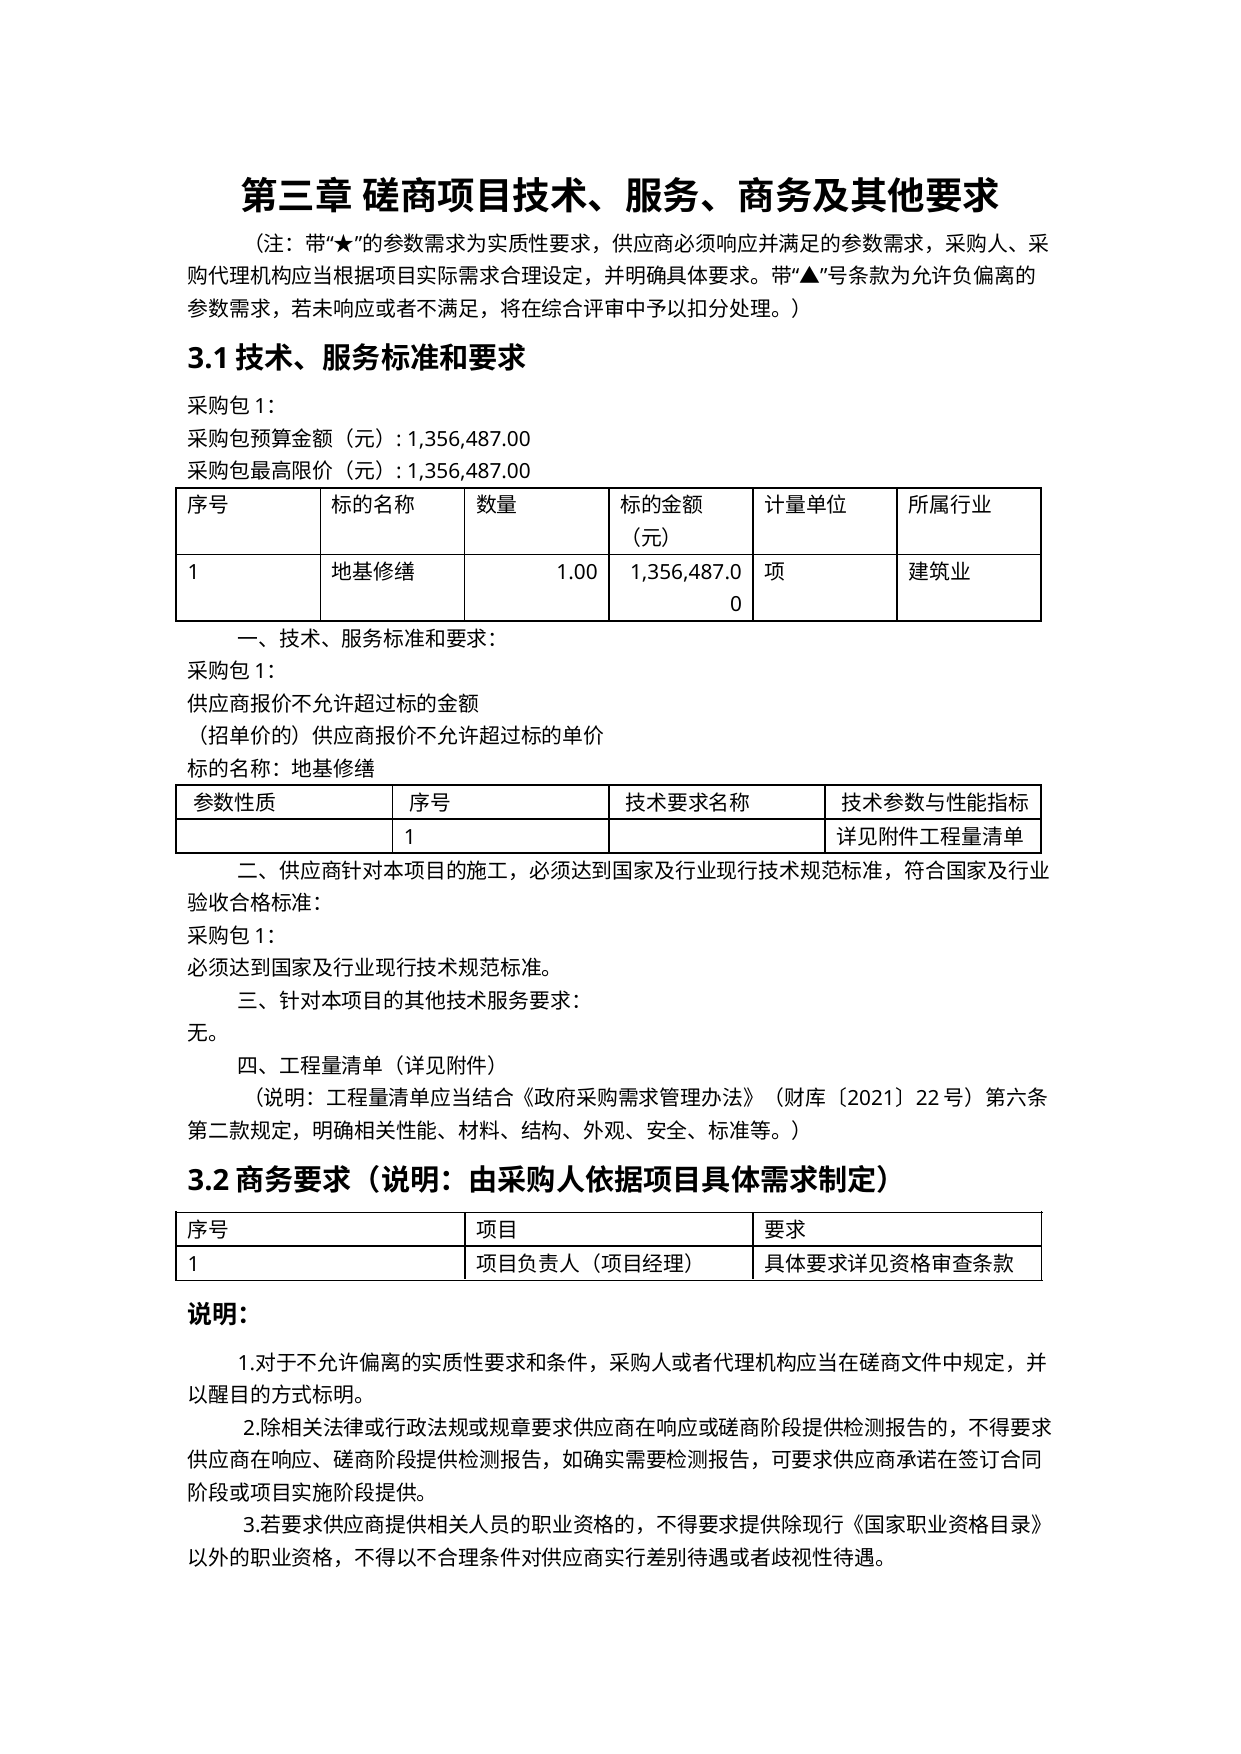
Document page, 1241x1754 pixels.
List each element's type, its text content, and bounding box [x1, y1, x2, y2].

table_header 数量 [465, 489, 608, 553]
table_header 参数性质 [177, 786, 392, 818]
text （说明：工程量清单应当结合《政府采购需求管理办法》（财库〔2021〕22号）第六条第二款规定，明确相关性能、材料、结构、外观、安全、标准等。） [187, 1081, 1053, 1146]
text 3.1技术、服务标准和要求 [187, 324, 1053, 389]
text （招单价的）供应商报价不允许超过标的单价 [187, 719, 1053, 752]
table_header 技术参数与性能指标 [826, 786, 1040, 818]
text 3.2商务要求（说明：由采购人依据项目具体需求制定） [187, 1146, 1053, 1211]
text 二、供应商针对本项目的施工，必须达到国家及行业现行技术规范标准，符合国家及行业验收合格标准： [187, 854, 1053, 919]
text 采购包1： [187, 654, 1053, 687]
table_cell 项目负责人（项目经理） [466, 1247, 752, 1279]
text 无。 [187, 1016, 1053, 1049]
table_header 计量单位 [754, 489, 896, 553]
text 1.对于不允许偏离的实质性要求和条件，采购人或者代理机构应当在磋商文件中规定，并以醒目的方式标明。 [187, 1346, 1053, 1411]
text 3.若要求供应商提供相关人员的职业资格的，不得要求提供除现行《国家职业资格目录》以外的职业资格，不得以不合理条件对供应商实行差别待遇或者歧视性待遇。 [187, 1508, 1053, 1573]
table_header 标的金额 （元） [610, 489, 752, 553]
table_header 项目 [466, 1213, 752, 1245]
table_header 技术要求名称 [610, 786, 824, 818]
table_cell 1 [177, 555, 320, 620]
text 第三章 磋商项目技术、服务、商务及其他要求 [187, 162, 1053, 227]
text 三、针对本项目的其他技术服务要求： [187, 984, 1053, 1016]
text （注：带“★”的参数需求为实质性要求，供应商必须响应并满足的参数需求，采购人、采购代理机构应当根据项目实际需求合理设定，并明确具体要求。带“▲”号条款为允许负偏离的参数需求，若未响应或者不满足，将在综合评审中予以扣分处理。） [187, 227, 1053, 324]
table_cell 1.00 [465, 555, 608, 620]
table_header 标的名称 [321, 489, 464, 553]
text 供应商报价不允许超过标的金额 [187, 687, 1053, 719]
table_cell 项 [754, 555, 896, 620]
table_cell 具体要求详见资格审查条款 [754, 1247, 1041, 1279]
text 四、工程量清单（详见附件） [187, 1049, 1053, 1081]
table_cell 1 [393, 820, 608, 852]
text 说明： [187, 1281, 1053, 1346]
table_cell 建筑业 [898, 555, 1040, 620]
table_header 所属行业 [898, 489, 1040, 553]
text 2.除相关法律或行政法规或规章要求供应商在响应或磋商阶段提供检测报告的，不得要求供应商在响应、磋商阶段提供检测报告，如确实需要检测报告，可要求供应商承诺在签订合同阶段或项目实施阶段提供。 [187, 1411, 1053, 1508]
table_header 序号 [393, 786, 608, 818]
table_header 序号 [177, 1213, 464, 1245]
text 必须达到国家及行业现行技术规范标准。 [187, 951, 1053, 984]
table_cell 1 [177, 1247, 464, 1279]
text 一、技术、服务标准和要求： [187, 622, 1053, 654]
text 采购包预算金额（元）: 1,356,487.00 [187, 422, 1053, 454]
table_cell 详见附件工程量清单 [826, 820, 1040, 852]
text 标的名称：地基修缮 [187, 752, 1053, 784]
table_cell 1,356,487.00 [610, 555, 752, 620]
text 采购包最高限价（元）: 1,356,487.00 [187, 454, 1053, 487]
text 采购包1： [187, 919, 1053, 951]
table_cell [610, 820, 824, 852]
table_cell 地基修缮 [321, 555, 464, 620]
table_cell [177, 820, 392, 852]
table_header 要求 [754, 1213, 1041, 1245]
table_header 序号 [177, 489, 320, 553]
text 采购包1： [187, 389, 1053, 422]
